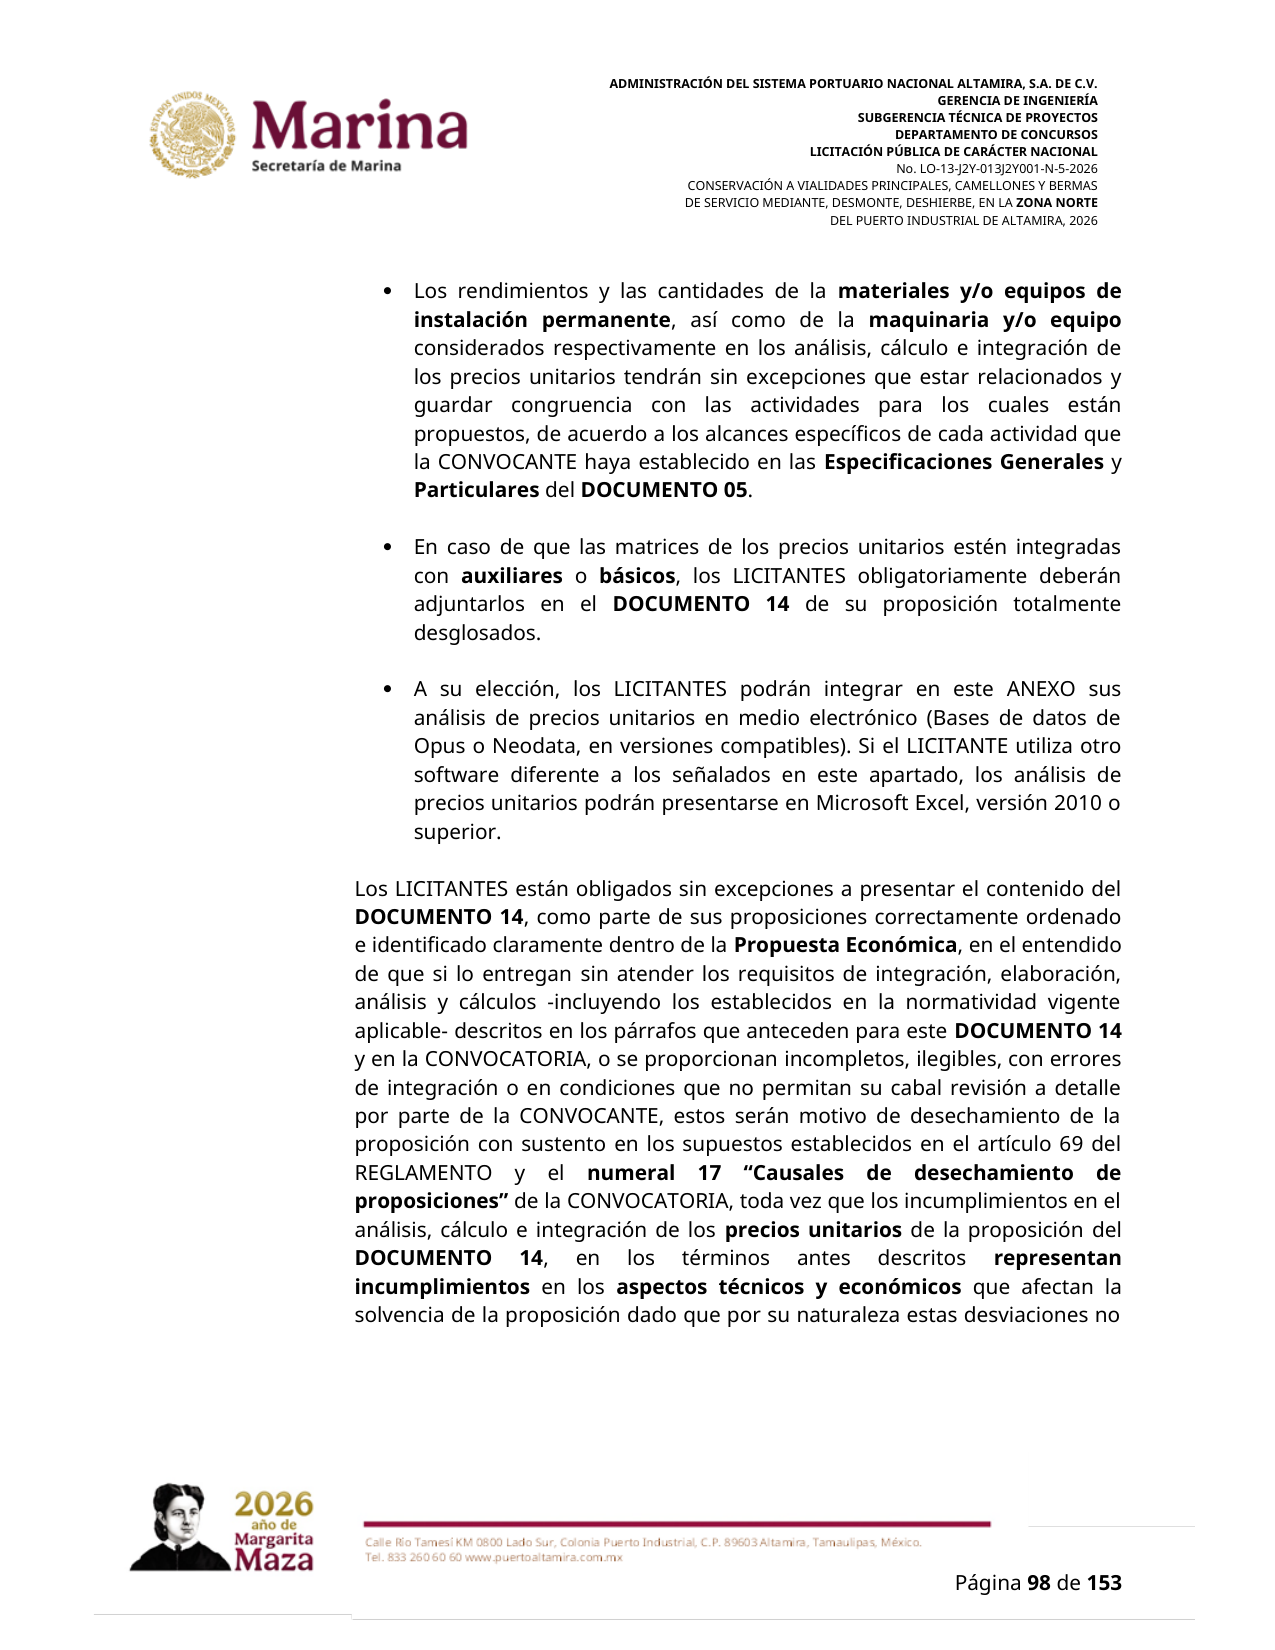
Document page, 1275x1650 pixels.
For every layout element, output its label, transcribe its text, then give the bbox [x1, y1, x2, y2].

list A su elección, los LICITANTES podrán integrar en este ANEXO sus análisis de precios unitarios en medio electrónico (Bases de datos de Opus o Neodata, en versiones compatibles). Si el LICITANTE utiliza otro software diferente a los señalados en este apartado, los análisis de precios unitarios podrán presentarse en Microsoft Excel, versión 2010 o superior. [384, 674, 1122, 845]
list En caso de que las matrices de los precios unitarios estén integradas con auxiliares o básicos, los LICITANTES obligatoriamente deberán adjuntarlos en el DOCUMENTO 14 de su proposición totalmente desglosados. [384, 532, 1122, 646]
list Los rendimientos y las cantidades de la materiales y/o equipos de instalación permanente, así como de la maquinaria y/o equipo considerados respectivamente en los análisis, cálculo e integración de los precios unitarios tendrán sin excepciones que estar relacionados y guardar congruencia con las actividades para los cuales están propuestos, de acuerdo a los alcances específicos de cada actividad que la CONVOCANTE haya establecido en las Especificaciones Generales y Particulares del DOCUMENTO 05. [384, 276, 1122, 504]
picture [93, 1452, 1195, 1621]
picture [102, 56, 515, 208]
